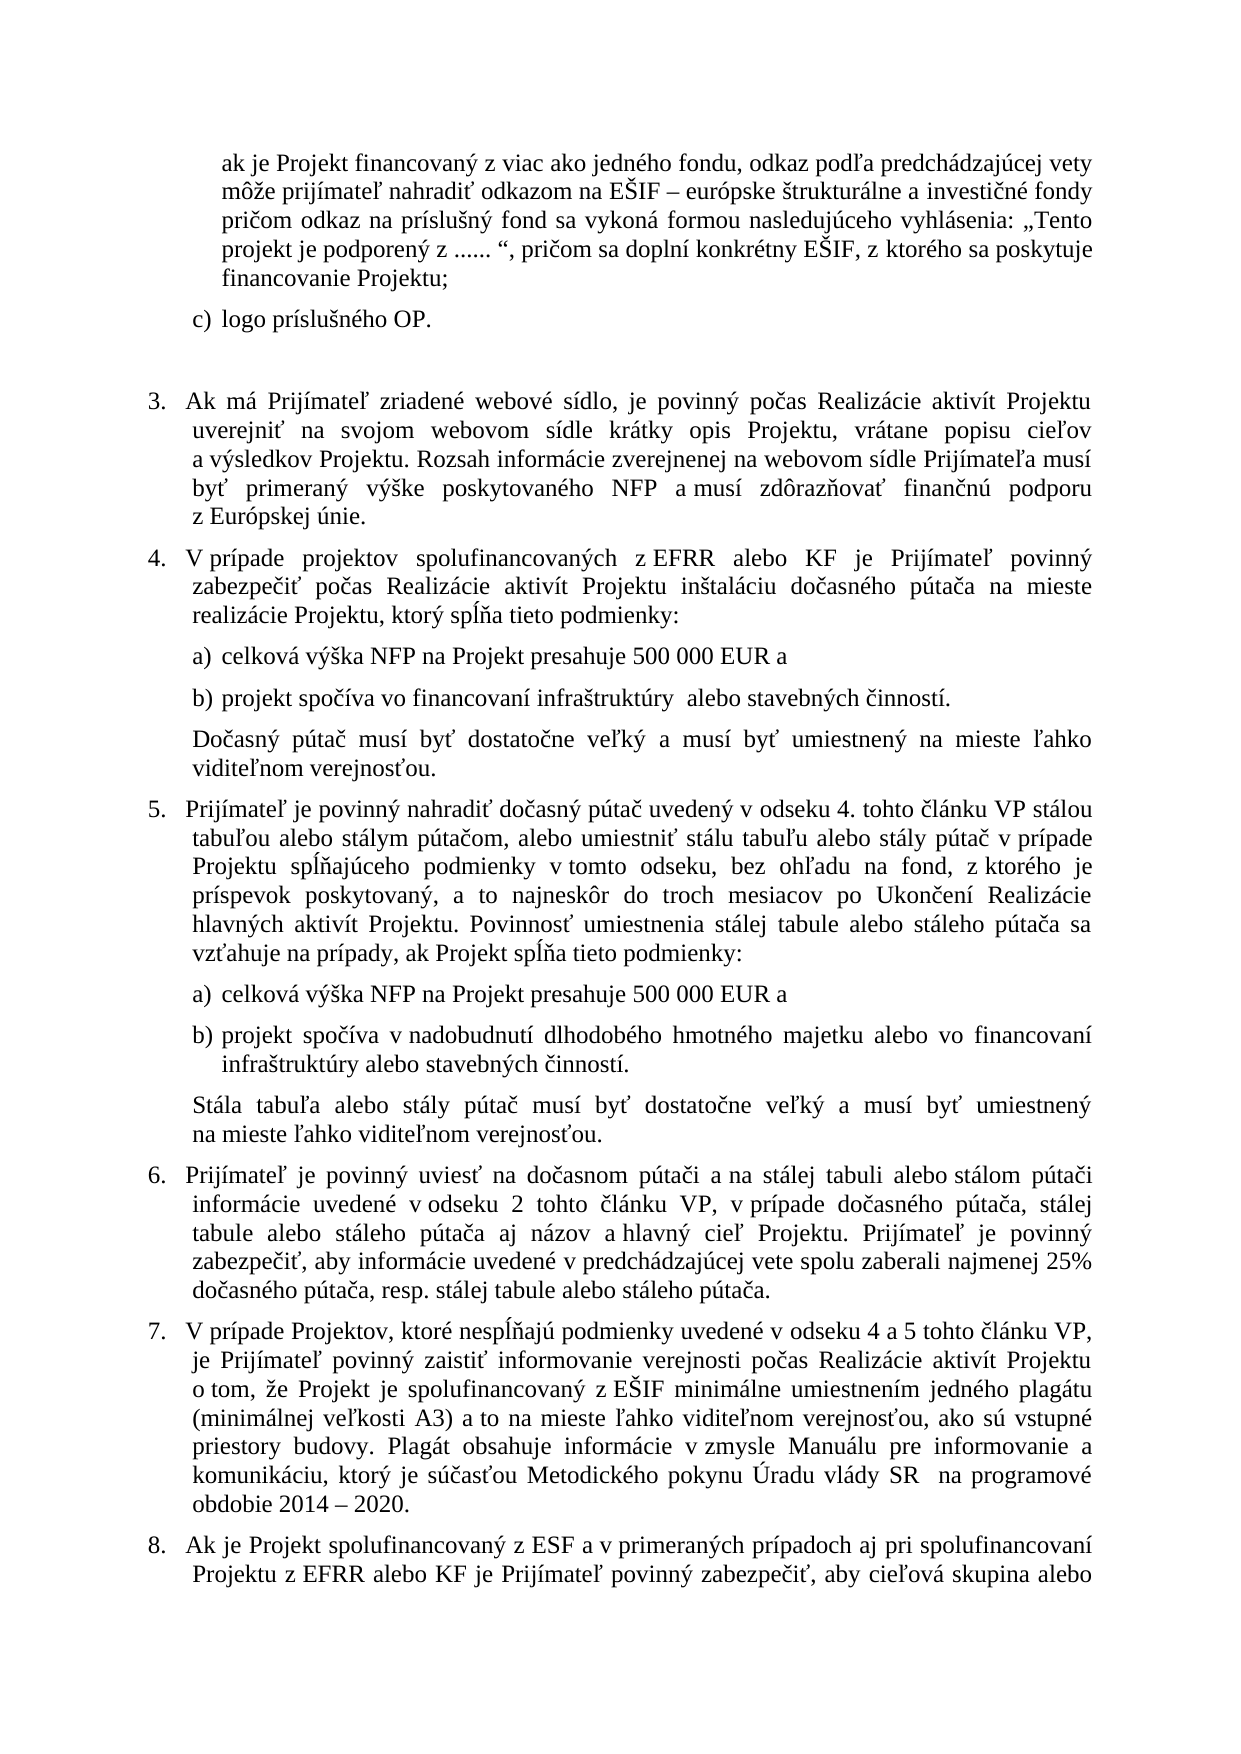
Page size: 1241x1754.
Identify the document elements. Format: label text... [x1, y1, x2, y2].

text Dočasný pútač musí byť dostatočne veľký a musí byť umiestnený na mieste ľahko viditeľnom verejnosťou. [192, 724, 1093, 781]
list V prípade projektov spolufinancovaných z EFRR alebo KF je Prijímateľ povinný zabezpečiť počas Realizácie aktivít Projektu inštaláciu dočasného pútača na mieste realizácie Projektu, ktorý spĺňa tieto podmienky: [148, 543, 1093, 629]
list projekt spočíva vo financovaní infraštruktúry alebo stavebných činností. [192, 683, 1093, 711]
list logo príslušného OP. [192, 304, 1093, 333]
list Ak má Prijímateľ zriadené webové sídlo, je povinný počas Realizácie aktivít Projektu uverejniť na svojom webovom sídle krátky opis Projektu, vrátane popisu cieľov a výsledkov Projektu. Rozsah informácie zverejnenej na webovom sídle Prijímateľa musí byť primeraný výške poskytovaného NFP a musí zdôrazňovať finančnú podporu z Európskej únie. [148, 386, 1093, 530]
text Stála tabuľa alebo stály pútač musí byť dostatočne veľký a musí byť umiestnený na mieste ľahko viditeľnom verejnosťou. [192, 1090, 1093, 1148]
list Prijímateľ je povinný uviesť na dočasnom pútači a na stálej tabuli alebo stálom pútači informácie uvedené v odseku 2 tohto článku VP, v prípade dočasného pútača, stálej tabule alebo stáleho pútača aj názov a hlavný cieľ Projektu. Prijímateľ je povinný zabezpečiť, aby informácie uvedené v predchádzajúcej vete spolu zaberali najmenej 25% dočasného pútača, resp. stálej tabule alebo stáleho pútača. [148, 1160, 1093, 1304]
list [148, 1530, 1093, 1588]
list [192, 148, 1093, 291]
list projekt spočíva v nadobudnutí dlhodobého hmotného majetku alebo vo financovaní infraštruktúry alebo stavebných činností. [192, 1020, 1093, 1078]
list celková výška NFP na Projekt presahuje 500 000 EUR a [192, 641, 1093, 670]
list celková výška NFP na Projekt presahuje 500 000 EUR a [192, 979, 1093, 1008]
list V prípade Projektov, ktoré nespĺňajú podmienky uvedené v odseku 4 a 5 tohto článku VP, je Prijímateľ povinný zaistiť informovanie verejnosti počas Realizácie aktivít Projektu o tom, že Projekt je spolufinancovaný z EŠIF minimálne umiestnením jedného plagátu (minimálnej veľkosti A3) a to na mieste ľahko viditeľnom verejnosťou, ako sú vstupné priestory budovy. Plagát obsahuje informácie v zmysle Manuálu pre informovanie a komunikáciu, ktorý je súčasťou Metodického pokynu Úradu vlády SR na programové obdobie 2014 – 2020. [148, 1316, 1093, 1518]
list Prijímateľ je povinný nahradiť dočasný pútač uvedený v odseku 4. tohto článku VP stálou tabuľou alebo stálym pútačom, alebo umiestniť stálu tabuľu alebo stály pútač v prípade Projektu spĺňajúceho podmienky v tomto odseku, bez ohľadu na fond, z ktorého je príspevok poskytovaný, a to najneskôr do troch mesiacov po Ukončení Realizácie hlavných aktivít Projektu. Povinnosť umiestnenia stálej tabule alebo stáleho pútača sa vzťahuje na prípady, ak Projekt spĺňa tieto podmienky: [148, 794, 1093, 966]
